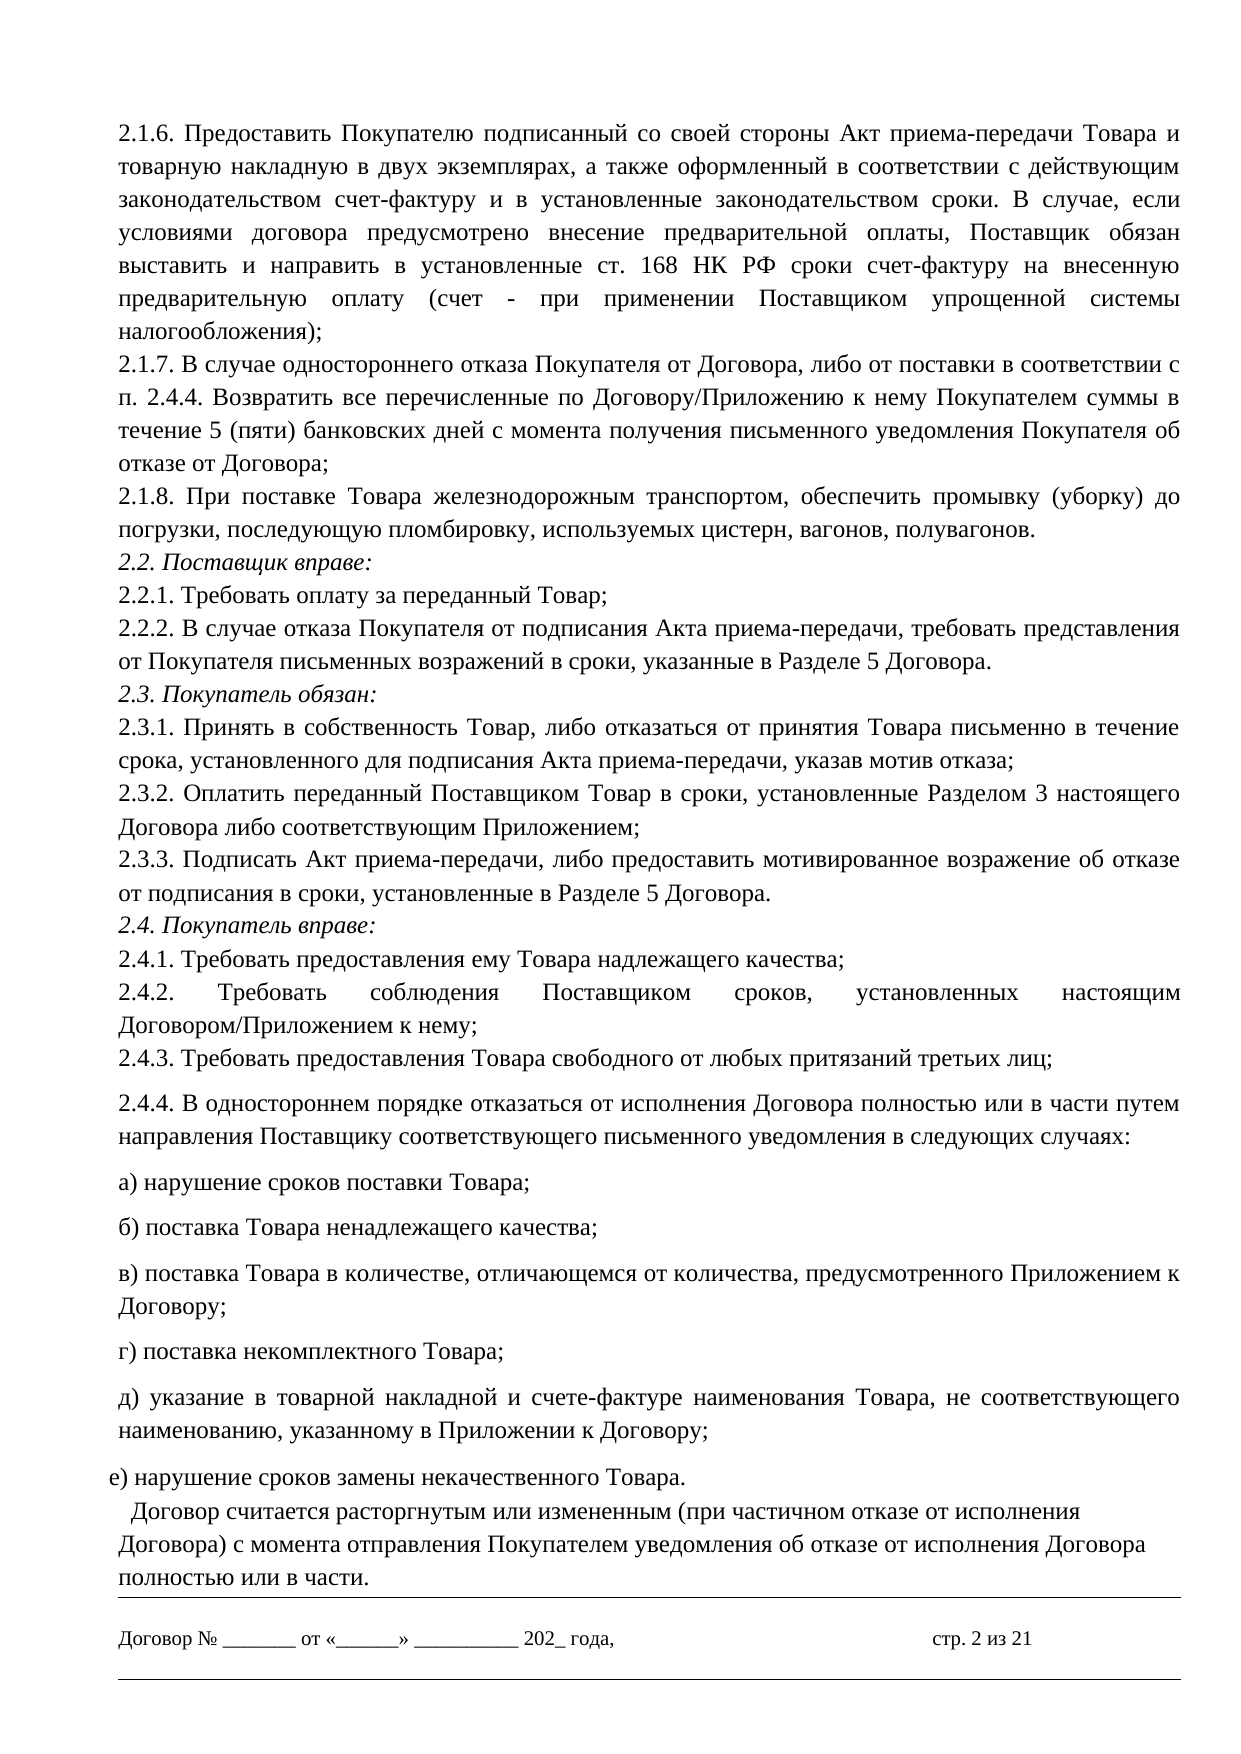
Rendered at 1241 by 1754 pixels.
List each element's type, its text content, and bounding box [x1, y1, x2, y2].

text 2.2.2. В случае отказа Покупателя от подписания Акта приема-передачи, требовать представления от Покупателя письменных возражений в сроки, указанные в Разделе 5 Договора. [118, 613, 1181, 675]
text 2.4.4. В одностороннем порядке отказаться от исполнения Договора полностью или в части путем направления Поставщику соответствующего письменного уведомления в следующих случаях: [118, 1088, 1181, 1150]
text 2.3.2. Оплатить переданный Поставщиком Товар в сроки, установленные Разделом 3 настоящего Договора либо соответствующим Приложением; [118, 778, 1181, 840]
text б) поставка Товара ненадлежащего качества; [118, 1212, 1181, 1241]
text д) указание в товарной накладной и счете-фактуре наименования Товара, не соответствующего наименованию, указанному в Приложении к Договору; [118, 1382, 1181, 1444]
text Договор считается расторгнутым или измененным (при частичном отказе от исполнения Договора) с момента отправления Покупателем уведомления об отказе от исполнения Договора полностью или в части. [118, 1496, 1181, 1591]
text 2.1.8. При поставке Товара железнодорожным транспортом, обеспечить промывку (уборку) до погрузки, последующую пломбировку, используемых цистерн, вагонов, полувагонов. [118, 481, 1181, 543]
text в) поставка Товара в количестве, отличающемся от количества, предусмотренного Приложением к Договору; [118, 1258, 1181, 1319]
text 2.2. Поставщик вправе: [118, 547, 1181, 576]
text 2.4. Покупатель вправе: [118, 911, 1181, 939]
text а) нарушение сроков поставки Товара; [118, 1167, 1181, 1196]
text 2.4.1. Требовать предоставления ему Товара надлежащего качества; [118, 944, 1181, 972]
text 2.3.3. Подписать Акт приема-передачи, либо предоставить мотивированное возражение об отказе от подписания в сроки, установленные в Разделе 5 Договора. [118, 844, 1181, 906]
text 2.2.1. Требовать оплату за переданный Товар; [118, 580, 1181, 609]
text 2.4.3. Требовать предоставления Товара свободного от любых притязаний третьих лиц; [118, 1043, 1181, 1071]
table_header е) нарушение сроков замены некачественного Товара. [107, 1448, 700, 1496]
text г) поставка некомплектного Товара; [118, 1336, 1181, 1365]
text 2.3.1. Принять в собственность Товар, либо отказаться от принятия Товара письменно в течение срока, установленного для подписания Акта приема-передачи, указав мотив отказа; [118, 712, 1181, 774]
text 2.1.7. В случае одностороннего отказа Покупателя от Договора, либо от поставки в соответствии с п. 2.4.4. Возвратить все перечисленные по Договору/Приложению к нему Покупателем суммы в течение 5 (пяти) банковских дней с момента получения письменного уведомления Покупателя об отказе от Договора; [118, 349, 1181, 477]
text 2.1.6. Предоставить Покупателю подписанный со своей стороны Акт приема-передачи Товара и товарную накладную в двух экземплярах, а также оформленный в соответствии с действующим законодательством счет-фактуру и в установленные законодательством сроки. В случае, если условиями договора предусмотрено внесение предварительной оплаты, Поставщик обязан выставить и направить в установленные ст. 168 НК РФ сроки счет-фактуру на внесенную предварительную оплату (счет - при применении Поставщиком упрощенной системы налогообложения); [118, 118, 1181, 345]
text 2.4.2. Требовать соблюдения Поставщиком сроков, установленных настоящим Договором/Приложением к нему; [118, 977, 1181, 1038]
text 2.3. Покупатель обязан: [118, 679, 1181, 708]
